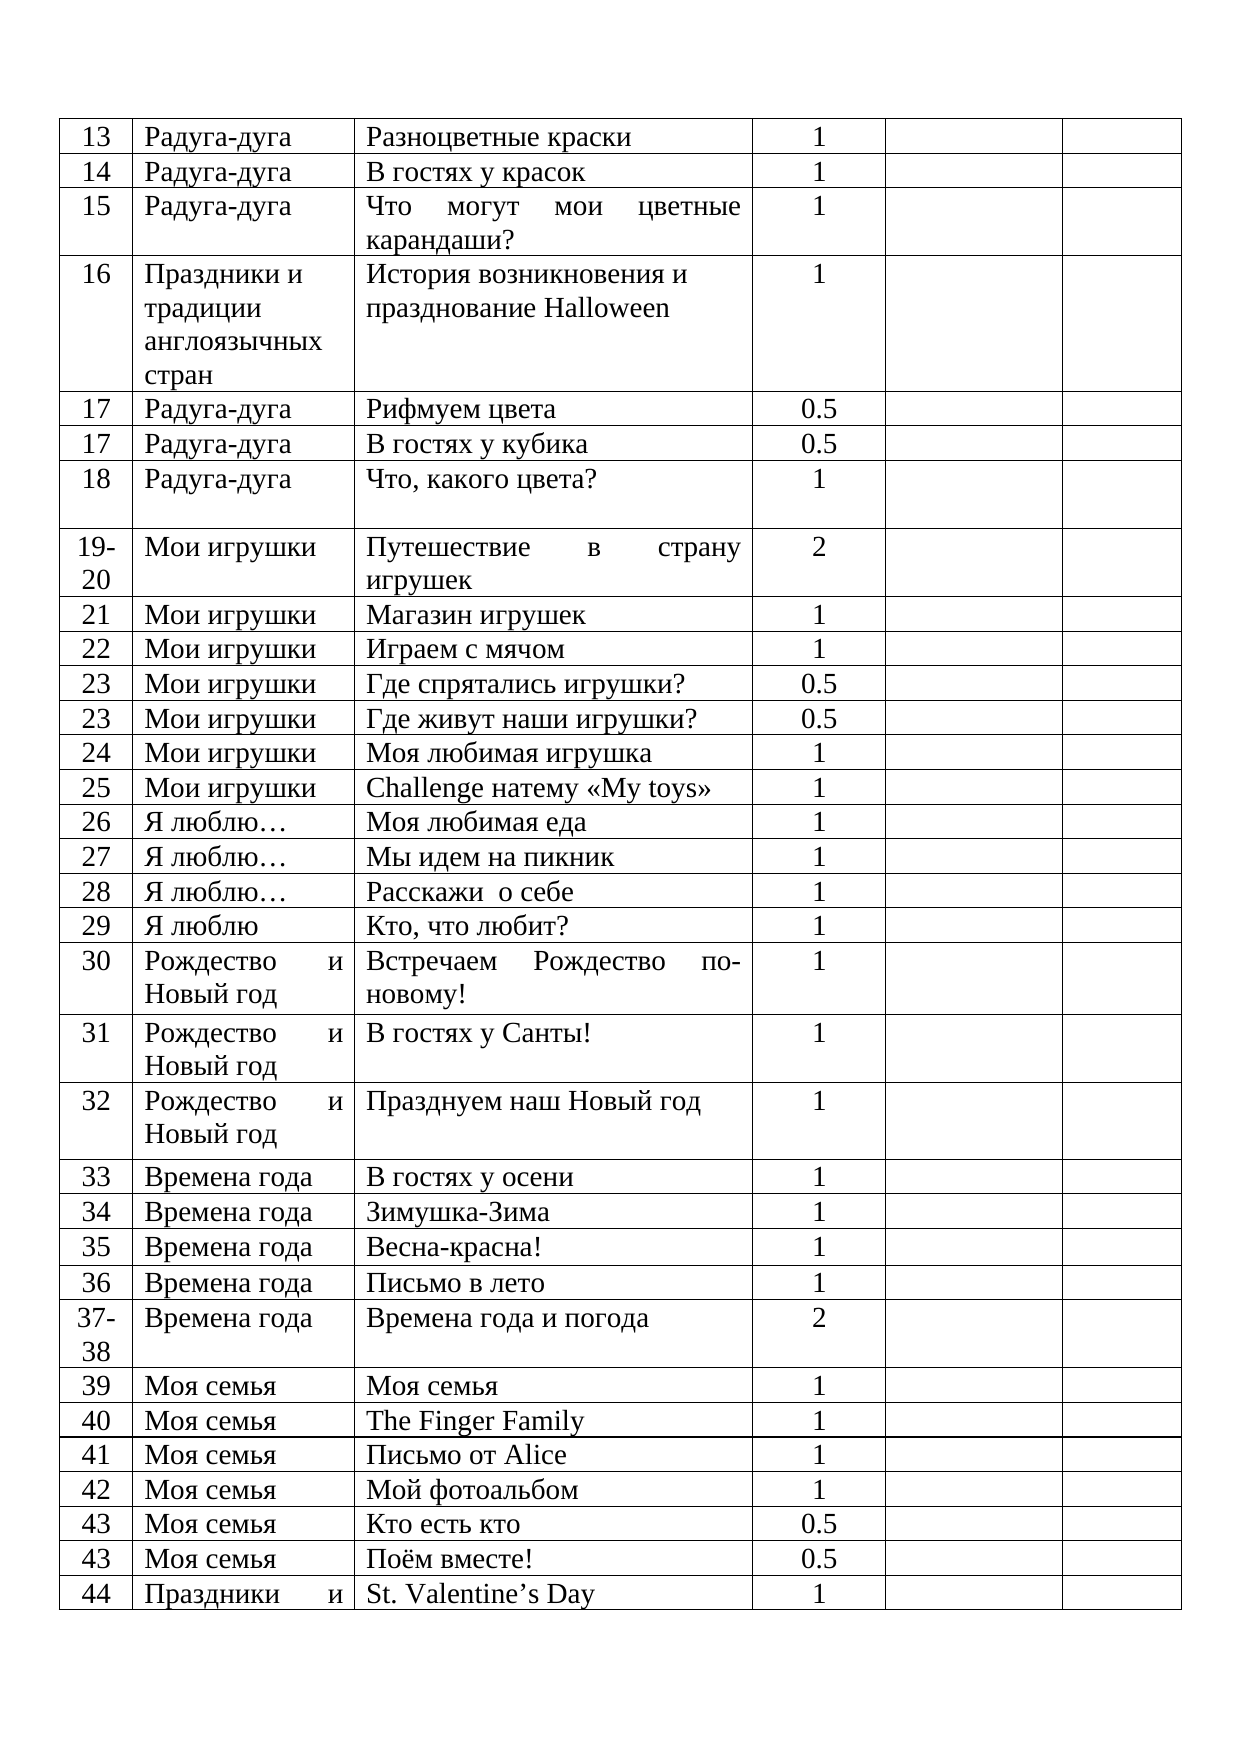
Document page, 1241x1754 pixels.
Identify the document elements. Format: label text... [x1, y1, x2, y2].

table_cell 1 [753, 1403, 885, 1436]
table_cell [886, 461, 1062, 528]
table_cell 28 [60, 874, 132, 907]
table_cell Я люблю… [133, 839, 354, 873]
table_cell 1 [753, 119, 885, 153]
table_cell [886, 426, 1062, 460]
table_cell [886, 1472, 1062, 1506]
table_cell 0.5 [753, 1541, 885, 1575]
table_cell [1063, 256, 1181, 391]
table_cell [1063, 805, 1181, 838]
table_cell Магазин игрушек [355, 597, 752, 631]
table_cell 1 [753, 597, 885, 631]
table_cell 1 [753, 1368, 885, 1402]
table_cell Путешествие в страну игрушек [355, 529, 752, 596]
table_cell [1063, 529, 1181, 596]
table_cell [886, 1507, 1062, 1540]
table_cell 0.5 [753, 426, 885, 460]
table_cell Времена года [133, 1160, 354, 1193]
table_cell 15 [60, 188, 132, 255]
table_cell Мои игрушки [133, 597, 354, 631]
table_cell [1063, 666, 1181, 700]
table_cell [886, 188, 1062, 255]
table_cell [886, 119, 1062, 153]
table_cell [886, 908, 1062, 942]
table_cell Мои игрушки [133, 529, 354, 596]
table_cell 1 [753, 154, 885, 187]
table_cell Мои игрушки [133, 735, 354, 769]
table_cell [886, 632, 1062, 665]
table_cell 24 [60, 735, 132, 769]
table_cell 30 [60, 943, 132, 1014]
table_cell 1 [753, 188, 885, 255]
table_cell Радуга-дуга [133, 154, 354, 187]
table_cell [1063, 908, 1181, 942]
table_cell [886, 1229, 1062, 1264]
table_cell Письмо от Alice [355, 1438, 752, 1471]
table_cell Рождество и Новый год [133, 1015, 354, 1082]
table_cell В гостях у красок [355, 154, 752, 187]
table_cell Кто есть кто [355, 1507, 752, 1540]
table_cell 40 [60, 1403, 132, 1436]
table_cell В гостях у осени [355, 1160, 752, 1193]
table_cell 29 [60, 908, 132, 942]
table_cell 1 [753, 943, 885, 1014]
table_cell Расскажи о себе [355, 874, 752, 907]
table_cell 41 [60, 1438, 132, 1471]
table_cell [1063, 392, 1181, 425]
table_cell Моя семья [133, 1403, 354, 1436]
table_cell Моя семья [355, 1368, 752, 1402]
table_cell Радуга-дуга [133, 188, 354, 255]
table_cell Разноцветные краски [355, 119, 752, 153]
table_cell Мой фотоальбом [355, 1472, 752, 1506]
table_cell Времена года [133, 1266, 354, 1299]
table_cell 22 [60, 632, 132, 665]
table_cell [1063, 839, 1181, 873]
table_cell [886, 1576, 1062, 1609]
table_cell Моя любимая еда [355, 805, 752, 838]
table_cell 1 [753, 1083, 885, 1158]
table_cell Моя любимая игрушка [355, 735, 752, 769]
table_cell Мои игрушки [133, 666, 354, 700]
table_cell Я люблю… [133, 874, 354, 907]
table_cell 1 [753, 1438, 885, 1471]
table_cell [886, 805, 1062, 838]
table_cell 33 [60, 1160, 132, 1193]
table_cell [886, 874, 1062, 907]
table_cell 2 [753, 529, 885, 596]
table_cell Празднуем наш Новый год [355, 1083, 752, 1158]
table_cell 21 [60, 597, 132, 631]
table_cell 27 [60, 839, 132, 873]
table_cell 43 [60, 1507, 132, 1540]
table_cell [1063, 632, 1181, 665]
table_cell [886, 256, 1062, 391]
table_cell 36 [60, 1266, 132, 1299]
table_cell [886, 1438, 1062, 1471]
table_cell [886, 1015, 1062, 1082]
table_cell Времена года [133, 1229, 354, 1264]
table_cell В гостях у Санты! [355, 1015, 752, 1082]
table_cell 0.5 [753, 392, 885, 425]
table_cell [886, 1403, 1062, 1436]
table_cell 37-38 [60, 1300, 132, 1367]
table_cell Кто, что любит? [355, 908, 752, 942]
table_cell 13 [60, 119, 132, 153]
table_cell [1063, 597, 1181, 631]
table_cell Мои игрушки [133, 770, 354, 803]
table_cell Времена года [133, 1194, 354, 1228]
table_cell [886, 1160, 1062, 1193]
table_cell Играем с мячом [355, 632, 752, 665]
table_cell [886, 154, 1062, 187]
table_cell История возникновения и празднование Halloween [355, 256, 752, 391]
table_cell 14 [60, 154, 132, 187]
table_cell [1063, 461, 1181, 528]
table_cell Поём вместе! [355, 1541, 752, 1575]
table_cell Мои игрушки [133, 632, 354, 665]
table_cell [886, 735, 1062, 769]
table_cell St. Valentine’s Day [355, 1576, 752, 1609]
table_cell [133, 1576, 354, 1609]
table_cell Моя семья [133, 1472, 354, 1506]
table_cell The Finger Family [355, 1403, 752, 1436]
table_cell 19-20 [60, 529, 132, 596]
table_cell Мои игрушки [133, 701, 354, 734]
table_cell 26 [60, 805, 132, 838]
table_cell 1 [753, 839, 885, 873]
table_cell [886, 1541, 1062, 1575]
table_cell Challenge натему «My toys» [355, 770, 752, 803]
table_cell [1063, 943, 1181, 1014]
table_cell 1 [753, 1472, 885, 1506]
table_cell 31 [60, 1015, 132, 1082]
table_cell [886, 597, 1062, 631]
table_cell Зимушка-Зима [355, 1194, 752, 1228]
table_cell 43 [60, 1541, 132, 1575]
table_cell 1 [753, 735, 885, 769]
table_cell [886, 1300, 1062, 1367]
table_cell [886, 943, 1062, 1014]
table_cell Что могут мои цветные карандаши? [355, 188, 752, 255]
table_cell 1 [753, 461, 885, 528]
table_cell 17 [60, 426, 132, 460]
table_cell Праздники и традиции англоязычных стран [133, 256, 354, 391]
table_cell 23 [60, 666, 132, 700]
table_cell [1063, 735, 1181, 769]
table_cell [1063, 1194, 1181, 1228]
table_cell Времена года [133, 1300, 354, 1367]
table_cell 1 [753, 1266, 885, 1299]
table_cell 18 [60, 461, 132, 528]
table_cell 1 [753, 256, 885, 391]
table_cell [1063, 1472, 1181, 1506]
table_cell Где живут наши игрушки? [355, 701, 752, 734]
table_cell [1063, 1229, 1181, 1264]
table_cell 1 [753, 632, 885, 665]
table_cell [1063, 770, 1181, 803]
table_cell [1063, 426, 1181, 460]
table_cell [1063, 874, 1181, 907]
table_cell Радуга-дуга [133, 392, 354, 425]
table_cell Рождество и Новый год [133, 1083, 354, 1158]
table_cell 1 [753, 1160, 885, 1193]
table_cell 35 [60, 1229, 132, 1264]
table_cell Времена года и погода [355, 1300, 752, 1367]
table_cell 23 [60, 701, 132, 734]
table_cell 1 [753, 770, 885, 803]
table_cell [1063, 1083, 1181, 1158]
table_cell [1063, 1160, 1181, 1193]
table_cell 1 [753, 1194, 885, 1228]
table_cell Письмо в лето [355, 1266, 752, 1299]
table_cell 2 [753, 1300, 885, 1367]
table_cell 1 [753, 805, 885, 838]
table_cell [886, 529, 1062, 596]
table_cell [1063, 188, 1181, 255]
table_cell [886, 392, 1062, 425]
table_cell Моя семья [133, 1368, 354, 1402]
table_cell [886, 666, 1062, 700]
table_cell Радуга-дуга [133, 426, 354, 460]
table_cell Радуга-дуга [133, 461, 354, 528]
table_cell 44 [60, 1576, 132, 1609]
table_cell 1 [753, 1229, 885, 1264]
table_cell 34 [60, 1194, 132, 1228]
table_cell [1063, 1576, 1181, 1609]
table_cell [1063, 119, 1181, 153]
table_cell Где спрятались игрушки? [355, 666, 752, 700]
table_cell Моя семья [133, 1438, 354, 1471]
table_cell Радуга-дуга [133, 119, 354, 153]
table_cell 0.5 [753, 701, 885, 734]
table_cell [1063, 1266, 1181, 1299]
table_cell 0.5 [753, 1507, 885, 1540]
table_cell 39 [60, 1368, 132, 1402]
table_cell 32 [60, 1083, 132, 1158]
table_cell 42 [60, 1472, 132, 1506]
table_cell [1063, 1438, 1181, 1471]
table_cell [886, 1083, 1062, 1158]
table_cell Моя семья [133, 1541, 354, 1575]
table_cell Рифмуем цвета [355, 392, 752, 425]
table_cell Я люблю… [133, 805, 354, 838]
table_cell Я люблю [133, 908, 354, 942]
table_cell [1063, 1015, 1181, 1082]
table_cell [886, 1194, 1062, 1228]
table_cell [886, 770, 1062, 803]
table_cell 16 [60, 256, 132, 391]
table_cell Моя семья [133, 1507, 354, 1540]
table_cell В гостях у кубика [355, 426, 752, 460]
table_cell [886, 1368, 1062, 1402]
table_cell 17 [60, 392, 132, 425]
table_cell [1063, 1541, 1181, 1575]
table_cell [886, 1266, 1062, 1299]
table_cell [1063, 1368, 1181, 1402]
table_cell 0.5 [753, 666, 885, 700]
table_cell 1 [753, 874, 885, 907]
table_cell [1063, 1403, 1181, 1436]
table_cell Встречаем Рождество по-новому! [355, 943, 752, 1014]
table_cell [1063, 1300, 1181, 1367]
table_cell 1 [753, 908, 885, 942]
table_cell [886, 839, 1062, 873]
table_cell [1063, 154, 1181, 187]
table_cell 25 [60, 770, 132, 803]
table_cell Весна-красна! [355, 1229, 752, 1264]
table_cell Рождество и Новый год [133, 943, 354, 1014]
table_cell 1 [753, 1576, 885, 1609]
table_cell [886, 701, 1062, 734]
table_cell Что, какого цвета? [355, 461, 752, 528]
table_cell Мы идем на пикник [355, 839, 752, 873]
table_cell 1 [753, 1015, 885, 1082]
table_cell [1063, 701, 1181, 734]
table_cell [1063, 1507, 1181, 1540]
